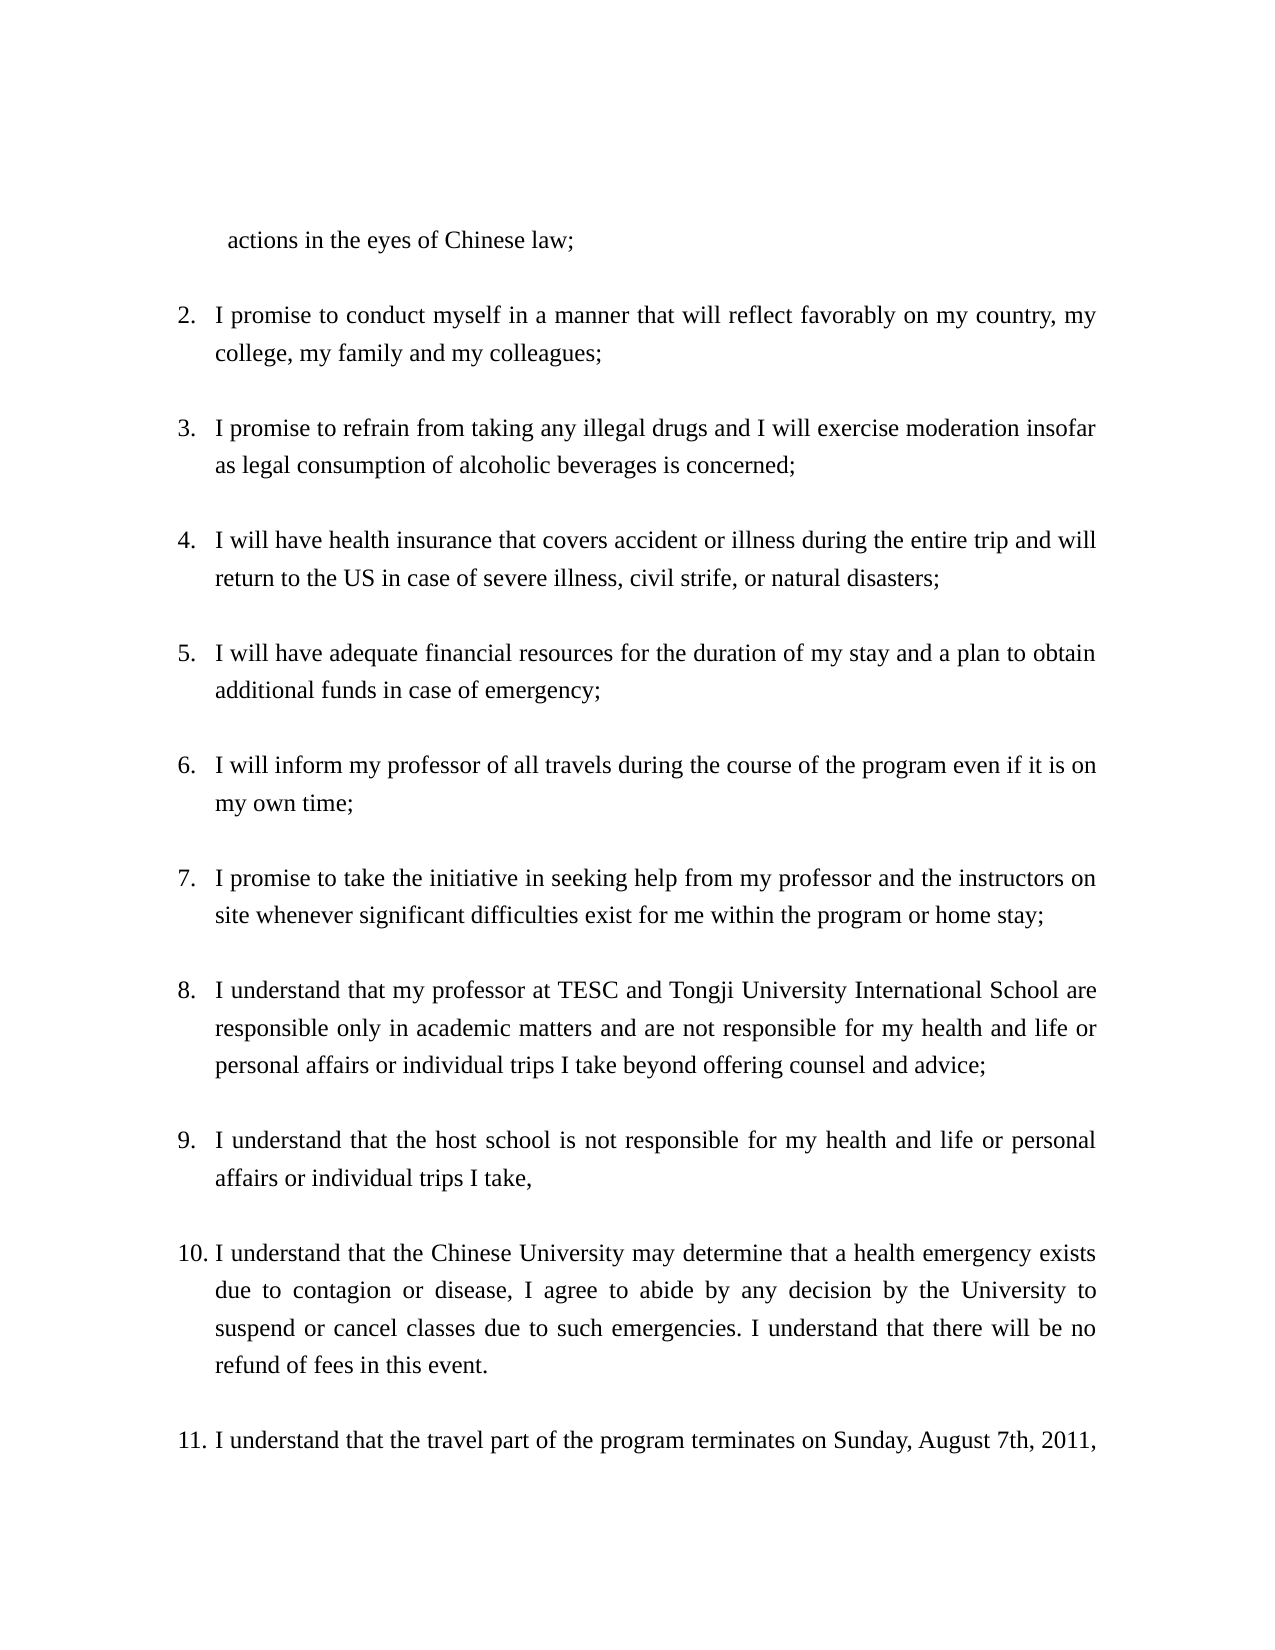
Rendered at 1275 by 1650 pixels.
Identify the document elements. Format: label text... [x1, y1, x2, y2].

list I will have health insurance that covers accident or illness during the entire trip and will return to the US in case of severe illness, civil strife, or natural disasters; [177, 521, 1098, 596]
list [177, 1421, 1098, 1458]
list I promise to take the initiative in seeking help from my professor and the instructors on site whenever significant difficulties exist for me within the program or home stay; [177, 858, 1098, 933]
list I will inform my professor of all travels during the course of the program even if it is on my own time; [177, 746, 1098, 821]
list I will have adequate financial resources for the duration of my stay and a plan to obtain additional funds in case of emergency; [177, 633, 1098, 708]
list I promise to refrain from taking any illegal drugs and I will exercise moderation insofar as legal consumption of alcoholic beverages is concerned; [177, 408, 1098, 483]
list I promise to conduct myself in a manner that will reflect favorably on my country, my college, my family and my colleagues; [177, 296, 1098, 371]
list I understand that the host school is not responsible for my health and life or personal affairs or individual trips I take, [177, 1121, 1098, 1196]
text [177, 221, 1098, 258]
list I understand that the Chinese University may determine that a health emergency exists due to contagion or disease, I agree to abide by any decision by the University to suspend or cancel classes due to such emergencies. I understand that there will be no refund of fees in this event. [177, 1233, 1098, 1383]
list I understand that my professor at TESC and Tongji University International School are responsible only in academic matters and are not responsible for my health and life or personal affairs or individual trips I take beyond offering counsel and advice; [177, 971, 1098, 1083]
